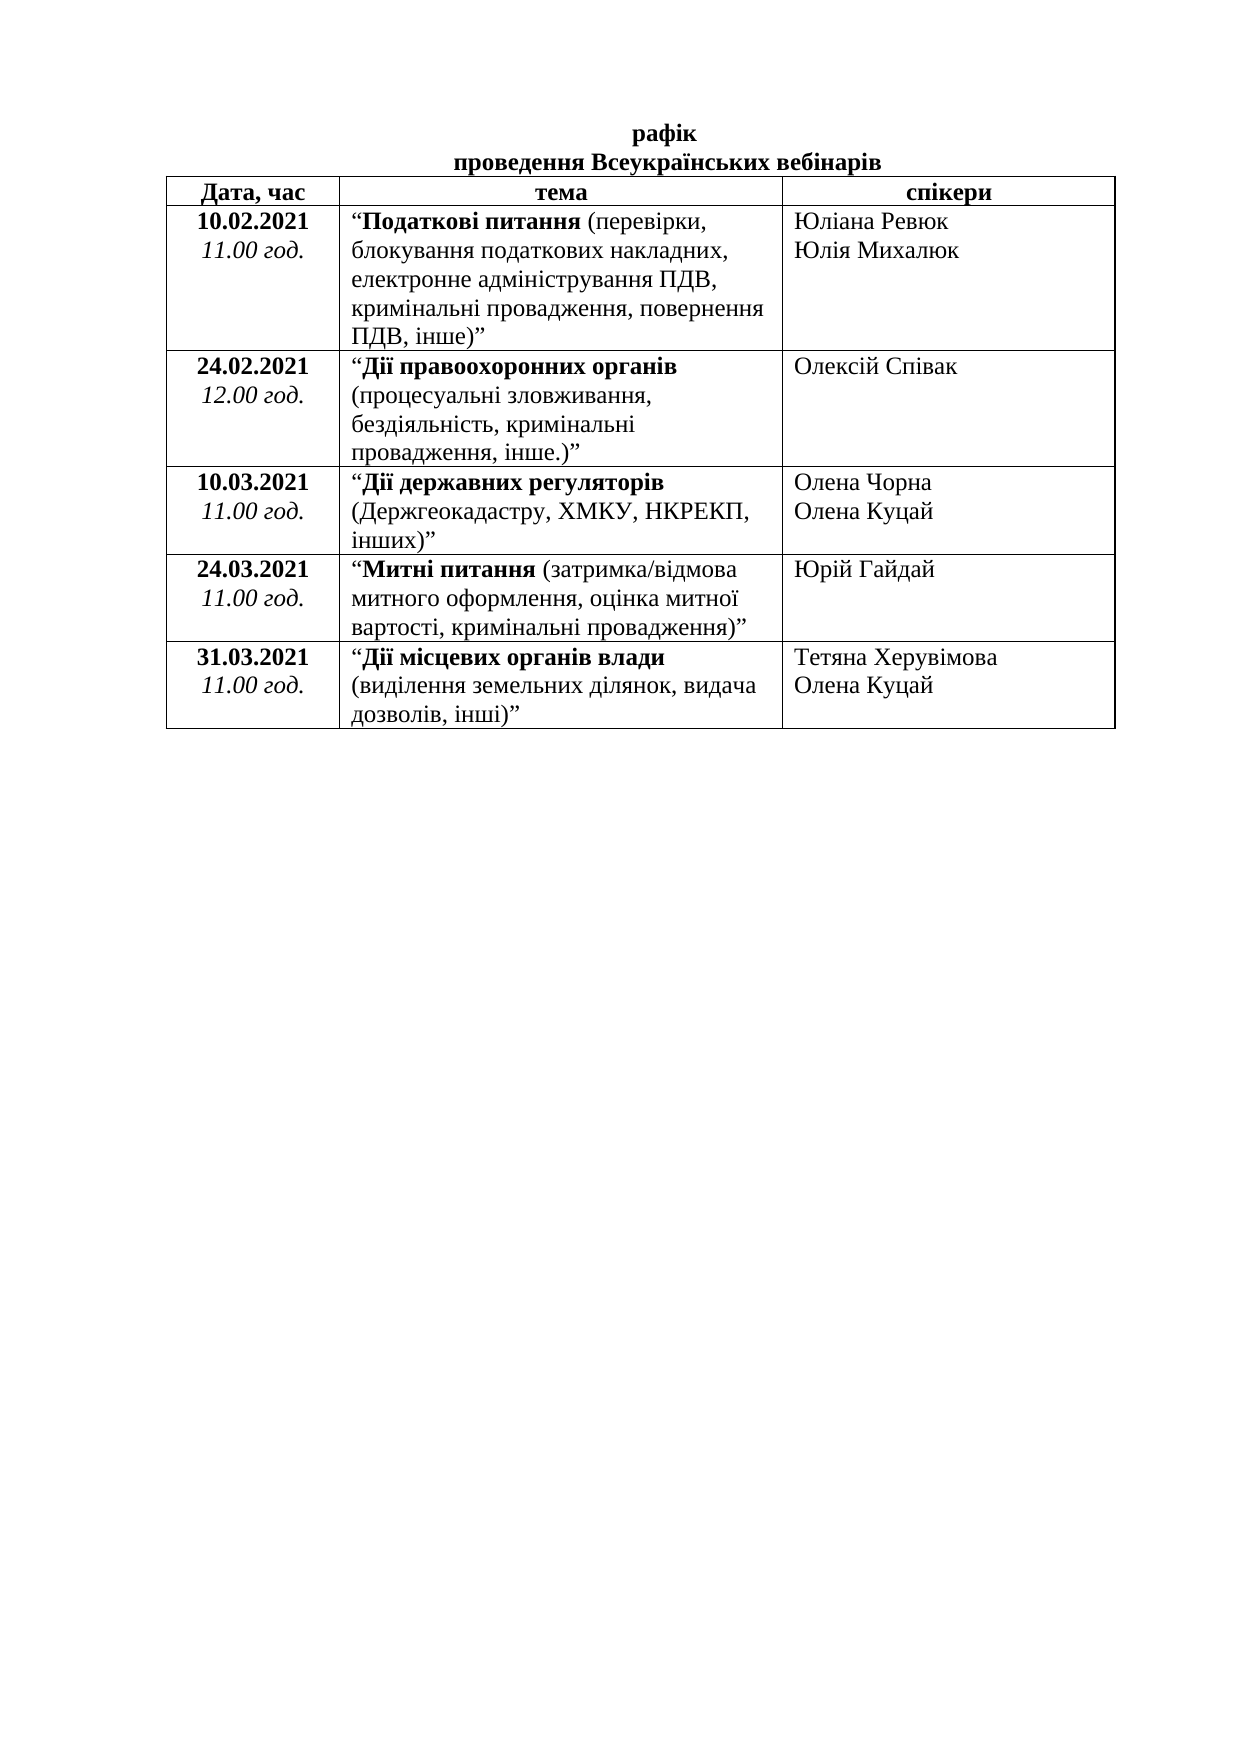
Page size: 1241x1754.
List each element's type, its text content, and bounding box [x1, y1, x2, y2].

table_cell 10.02.2021 11.00 год. [167, 206, 339, 350]
table_cell Олексій Співак [783, 351, 1114, 466]
table_cell 24.02.2021 12.00 год. [167, 351, 339, 466]
text рафік [177, 118, 1152, 147]
table_header тема [340, 177, 782, 205]
table_cell “Дії правоохоронних органів (процесуальні зловживання, бездіяльність, кримінальні провадження, інше.)” [340, 351, 782, 466]
table_header спікери [783, 177, 1114, 205]
table_cell “Дії державних регуляторів (Держгеокадастру, ХМКУ, НКРЕКП, інших)” [340, 467, 782, 553]
text проведення Всеукраїнських вебінарів [177, 147, 1152, 176]
table_cell Юліана Ревюк Юлія Михалюк [783, 206, 1114, 350]
table_cell Олена Чорна Олена Куцай [783, 467, 1114, 553]
table_cell 31.03.2021 11.00 год. [167, 642, 339, 728]
table_cell “Дії місцевих органів влади (виділення земельних ділянок, видача дозволів, інші)” [340, 642, 782, 728]
table_cell “Податкові питання (перевірки, блокування податкових накладних, електронне адміністрування ПДВ, кримінальні провадження, повернення ПДВ, інше)” [340, 206, 782, 350]
table_cell 10.03.2021 11.00 год. [167, 467, 339, 553]
table_cell 24.03.2021 11.00 год. [167, 555, 339, 641]
table_header Дата, час [167, 177, 339, 205]
table_cell “Митні питання (затримка/відмова митного оформлення, оцінка митної вартості, кримінальні провадження)” [340, 555, 782, 641]
table_cell Юрій Гайдай [783, 555, 1114, 641]
table_cell Тетяна Херувімова Олена Куцай [783, 642, 1114, 728]
